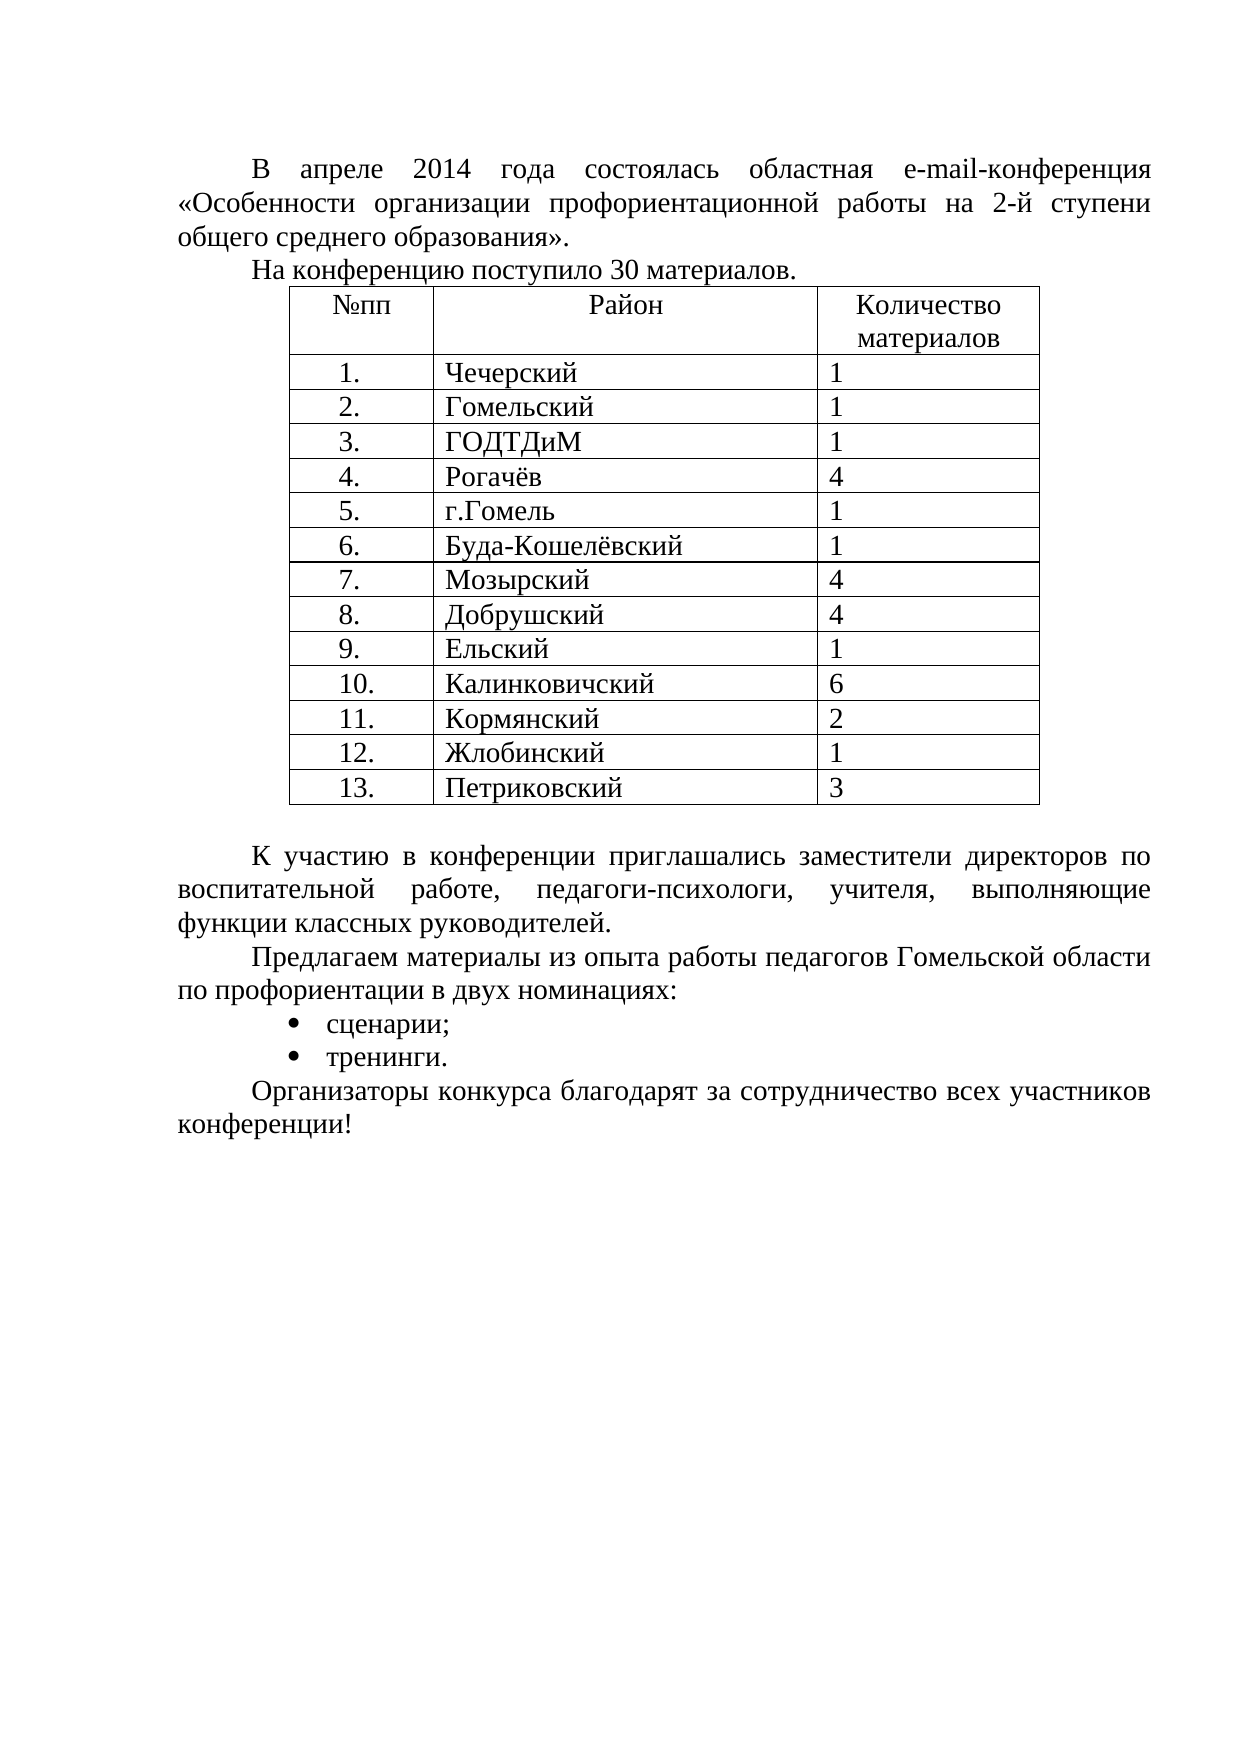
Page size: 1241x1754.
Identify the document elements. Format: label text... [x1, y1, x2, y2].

table_cell ГОДТДиМ [434, 424, 817, 458]
table_cell Мозырский [434, 563, 817, 596]
table_cell 1 [818, 735, 1039, 769]
table_header Район [434, 287, 817, 354]
table_cell [290, 735, 433, 769]
text Предлагаем материалы из опыта работы педагогов Гомельской области по профориентации в двух номинациях: [177, 939, 1152, 1006]
table_cell 1 [818, 390, 1039, 423]
table_cell Чечерский [434, 355, 817, 388]
table_cell [290, 459, 433, 492]
text На конференцию поступило 30 материалов. [177, 252, 1152, 286]
table_header Количество материалов [818, 287, 1039, 354]
table_cell Добрушский [434, 597, 817, 631]
list сценарии; [288, 1006, 1152, 1039]
table_cell г.Гомель [434, 493, 817, 527]
text К участию в конференции приглашались заместители директоров по воспитательной работе, педагоги-психологи, учителя, выполняющие функции классных руководителей. [177, 838, 1152, 939]
table_cell [290, 597, 433, 631]
table_cell Кормянский [434, 701, 817, 734]
table_cell 1 [818, 528, 1039, 561]
table_cell 4 [818, 459, 1039, 492]
table_cell [290, 355, 433, 388]
table_header №пп [290, 287, 433, 354]
table_cell 1 [818, 424, 1039, 458]
table_cell [290, 424, 433, 458]
table_cell 4 [818, 563, 1039, 596]
table_cell Буда-Кошелёвский [434, 528, 817, 561]
table_cell [290, 632, 433, 665]
text В апреле 2014 года состоялась областная e-mail-конференция «Особенности организации профориентационной работы на 2-й ступени общего среднего образования». [177, 152, 1152, 252]
table_cell 1 [818, 632, 1039, 665]
table_cell Рогачёв [434, 459, 817, 492]
table_cell [290, 493, 433, 527]
table_cell Ельский [434, 632, 817, 665]
table_cell Петриковский [434, 770, 817, 803]
list тренинги. [288, 1039, 1152, 1073]
table_cell [290, 666, 433, 700]
table_cell [290, 563, 433, 596]
table_cell 1 [818, 493, 1039, 527]
table_cell 2 [818, 701, 1039, 734]
table_cell [290, 770, 433, 803]
table_cell Калинковичский [434, 666, 817, 700]
table_cell 4 [818, 597, 1039, 631]
table_cell 1 [818, 355, 1039, 388]
table_cell 6 [818, 666, 1039, 700]
table_cell [290, 528, 433, 561]
table_cell Жлобинский [434, 735, 817, 769]
table_cell [290, 701, 433, 734]
list Организаторы конкурса благодарят за сотрудничество всех участников конференции! [177, 1073, 1152, 1140]
table_cell Гомельский [434, 390, 817, 423]
table_cell 3 [818, 770, 1039, 803]
table_cell [290, 390, 433, 423]
